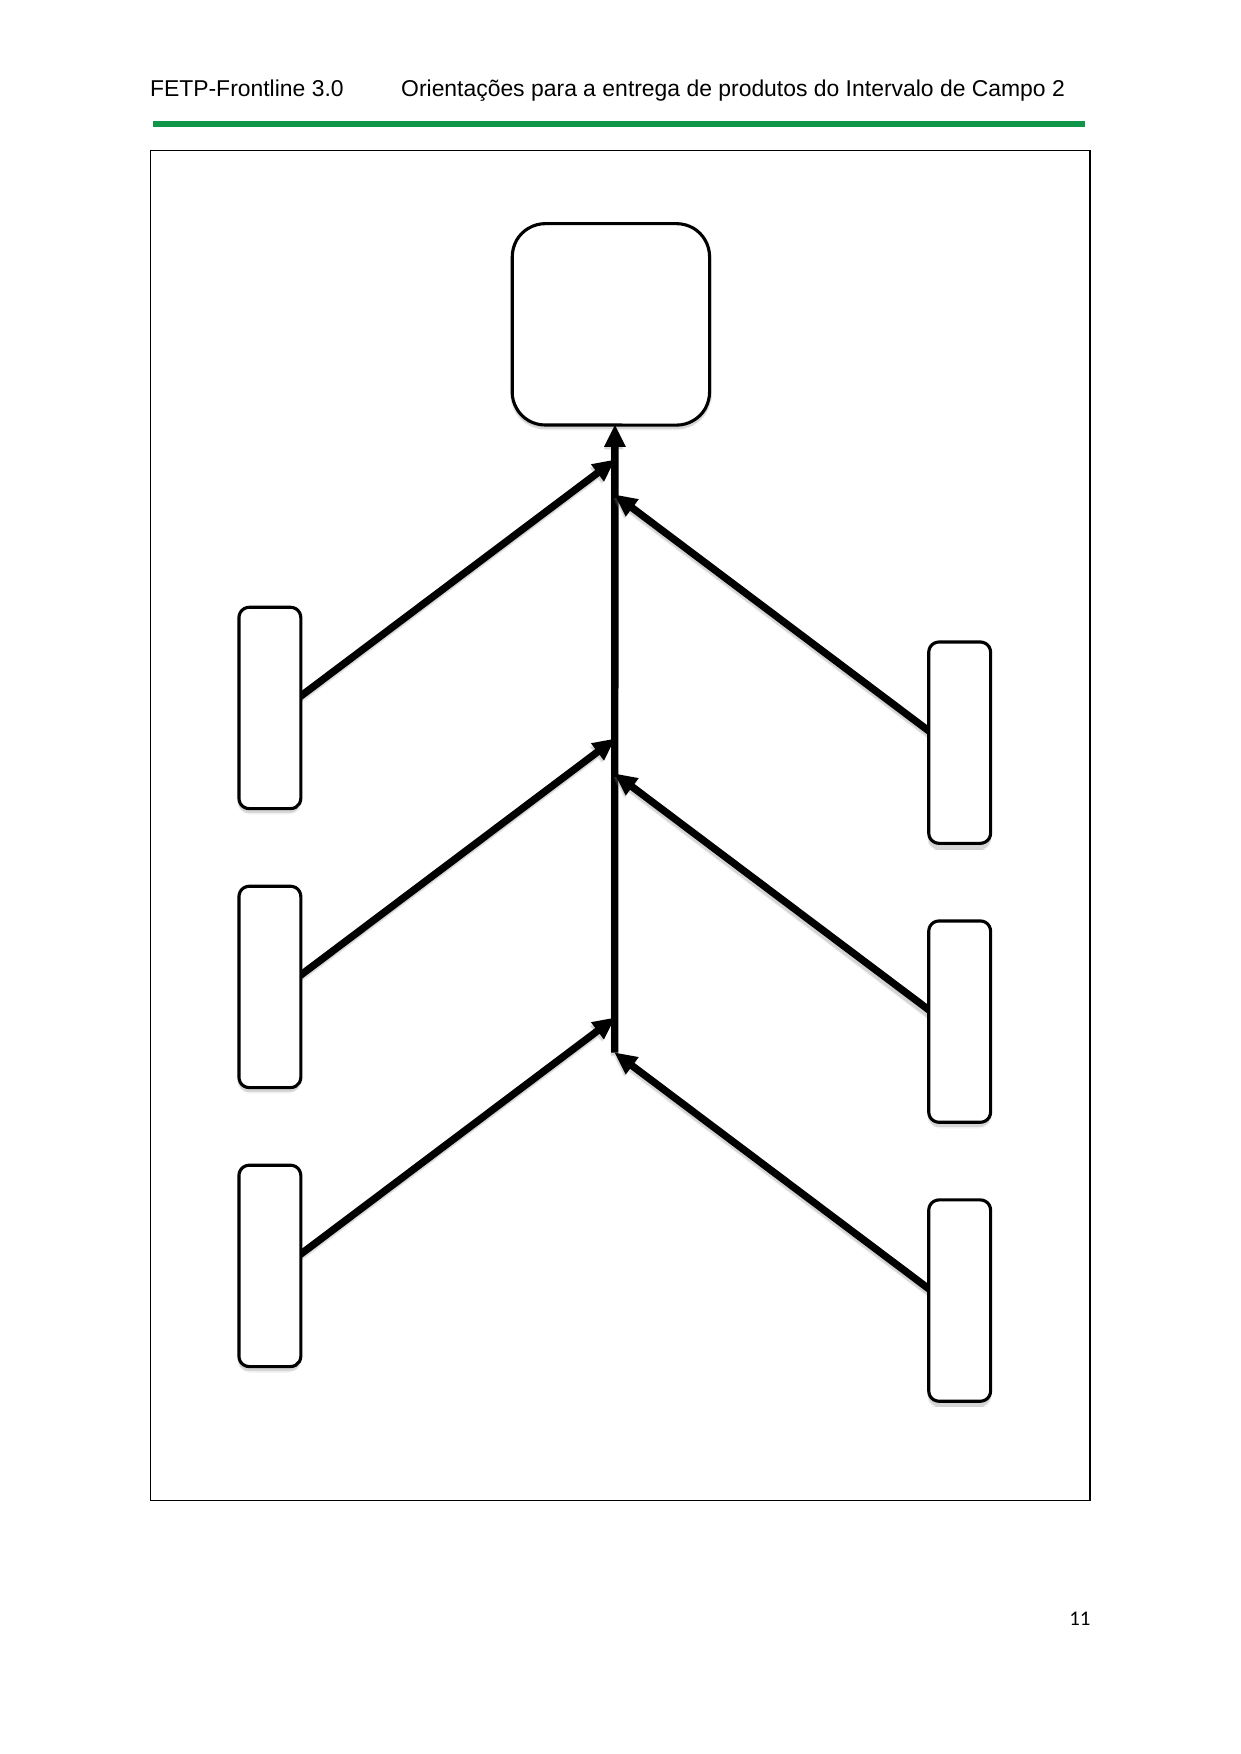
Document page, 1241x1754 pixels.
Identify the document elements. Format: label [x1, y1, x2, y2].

table_header [151, 151, 1089, 1500]
